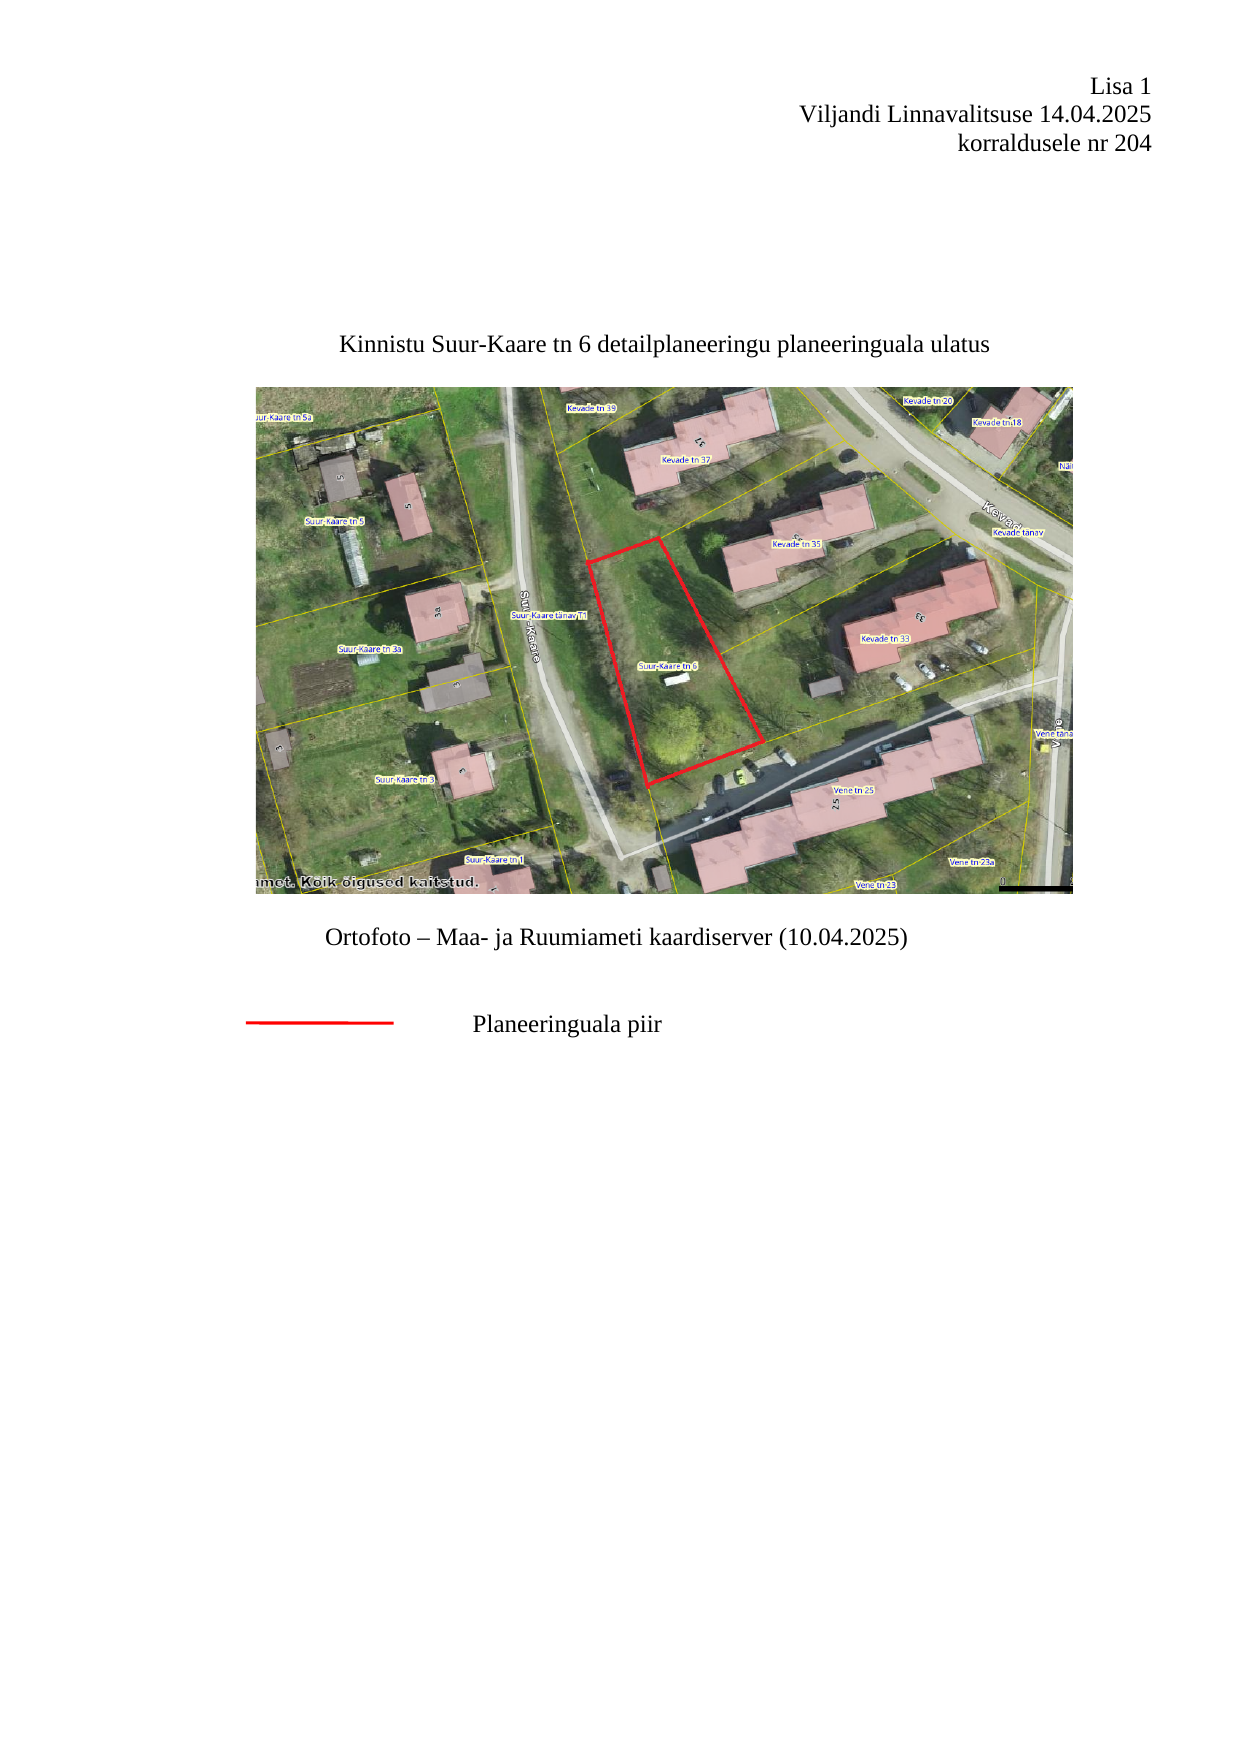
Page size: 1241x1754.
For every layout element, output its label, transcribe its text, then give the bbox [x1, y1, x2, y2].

text Planeeringuala piir [177, 1009, 1152, 1037]
text Kinnistu Suur-Kaare tn 6 detailplaneeringu planeeringuala ulatus [177, 329, 1152, 358]
text Ortofoto – Maa- ja Ruumiameti kaardiserver (10.04.2025) [251, 922, 1152, 951]
text Viljandi Linnavalitsuse 14.04.2025 [177, 99, 1152, 128]
picture [255, 387, 1073, 894]
text Lisa 1 [177, 71, 1152, 99]
text korraldusele nr 204 [177, 128, 1152, 157]
